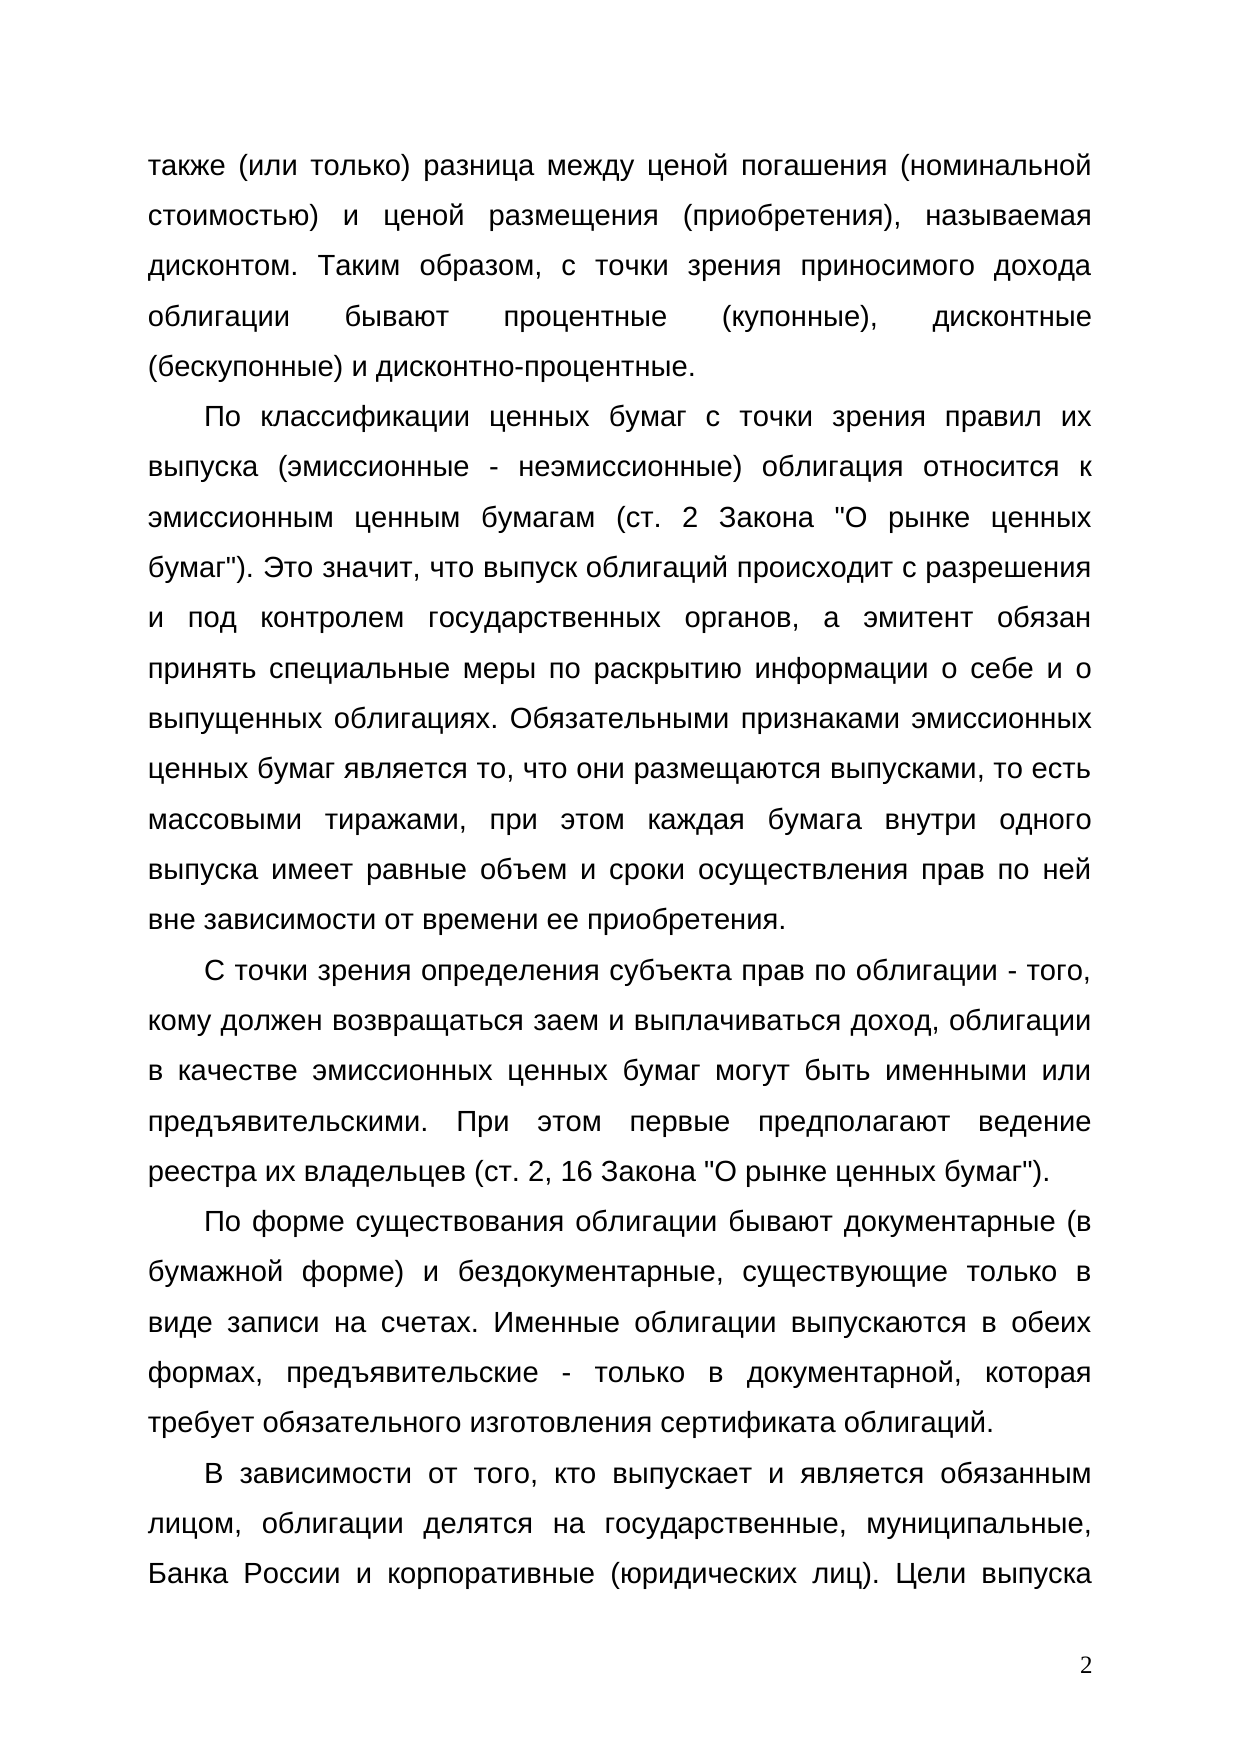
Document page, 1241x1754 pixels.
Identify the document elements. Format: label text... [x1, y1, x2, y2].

text По классификации ценных бумаг с точки зрения правил их выпуска (эмиссионные - неэмиссионные) облигация относится к эмиссионным ценным бумагам (ст. 2 Закона "О рынке ценных бумаг"). Это значит, что выпуск облигаций происходит с разрешения и под контролем государственных органов, а эмитент обязан принять специальные меры по раскрытию информации о себе и о выпущенных облигациях. Обязательными признаками эмиссионных ценных бумаг является то, что они размещаются выпусками, то есть массовыми тиражами, при этом каждая бумага внутри одного выпуска имеет равные объем и сроки осуществления прав по ней вне зависимости от времени ее приобретения. [148, 399, 1093, 936]
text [148, 1456, 1093, 1590]
text По форме существования облигации бывают документарные (в бумажной форме) и бездокументарные, существующие только в виде записи на счетах. Именные облигации выпускаются в обеих формах, предъявительские - только в документарной, которая требует обязательного изготовления сертификата облигаций. [148, 1204, 1093, 1439]
text С точки зрения определения субъекта прав по облигации - того, кому должен возвращаться заем и выплачиваться доход, облигации в качестве эмиссионных ценных бумаг могут быть именными или предъявительскими. При этом первые предполагают ведение реестра их владельцев (ст. 2, 16 Закона "О рынке ценных бумаг"). [148, 953, 1093, 1187]
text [148, 148, 1093, 382]
